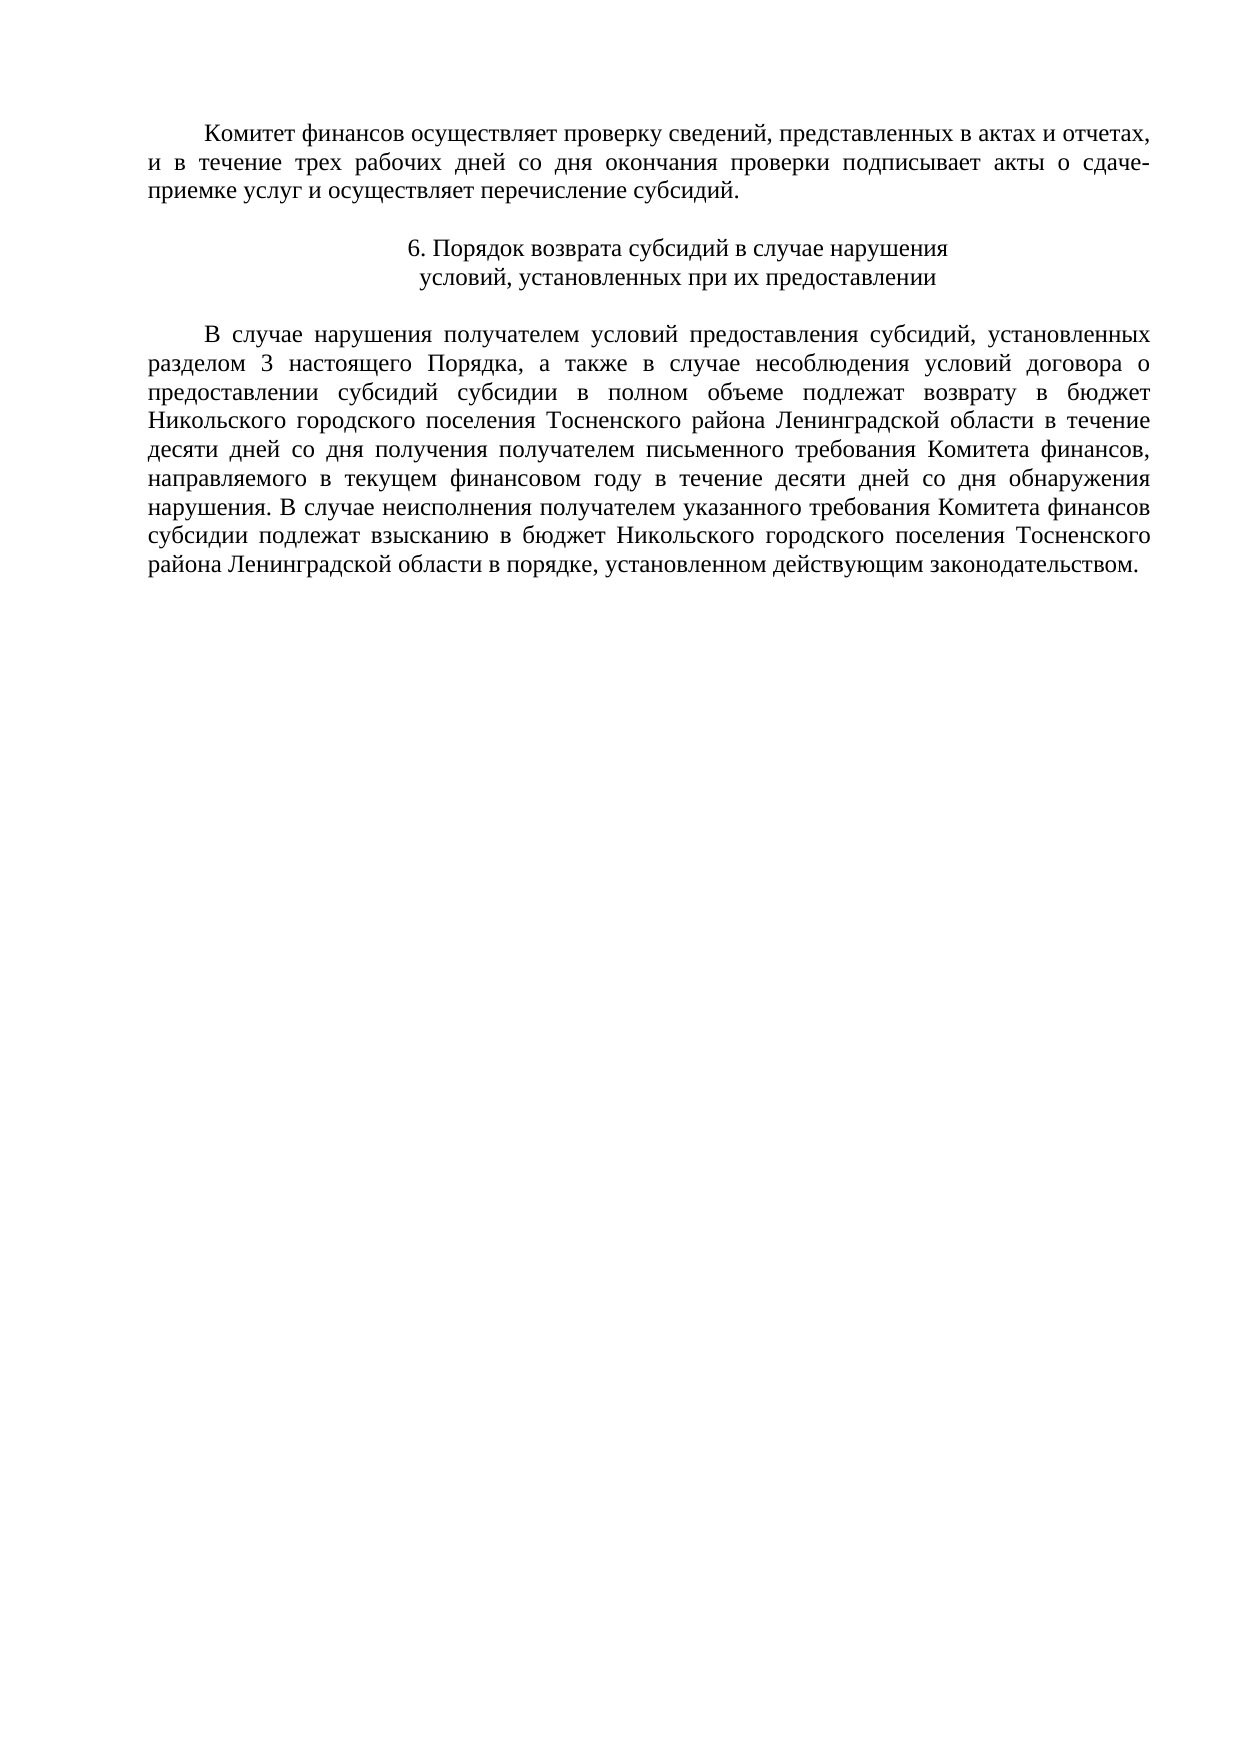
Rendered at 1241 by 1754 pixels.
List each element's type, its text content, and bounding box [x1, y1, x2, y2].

text В случае нарушения получателем условий предоставления субсидий, установленных разделом 3 настоящего Порядка, а также в случае несоблюдения условий договора о предоставлении субсидий субсидии в полном объеме подлежат возврату в бюджет Никольского городского поселения Тосненского района Ленинградской области в течение десяти дней со дня получения получателем письменного требования Комитета финансов, направляемого в текущем финансовом году в течение десяти дней со дня обнаружения нарушения. В случае неисполнения получателем указанного требования Комитета финансов субсидии подлежат взысканию в бюджет Никольского городского поселения Тосненского района Ленинградской области в порядке, установленном действующим законодательством. [148, 319, 1152, 578]
text Комитет финансов осуществляет проверку сведений, представленных в актах и отчетах, и в течение трех рабочих дней со дня окончания проверки подписывает акты о сдаче-приемке услуг и осуществляет перечисление субсидий. [148, 118, 1152, 204]
text условий, установленных при их предоставлении [148, 262, 1152, 291]
text 6. Порядок возврата субсидий в случае нарушения [148, 233, 1152, 262]
